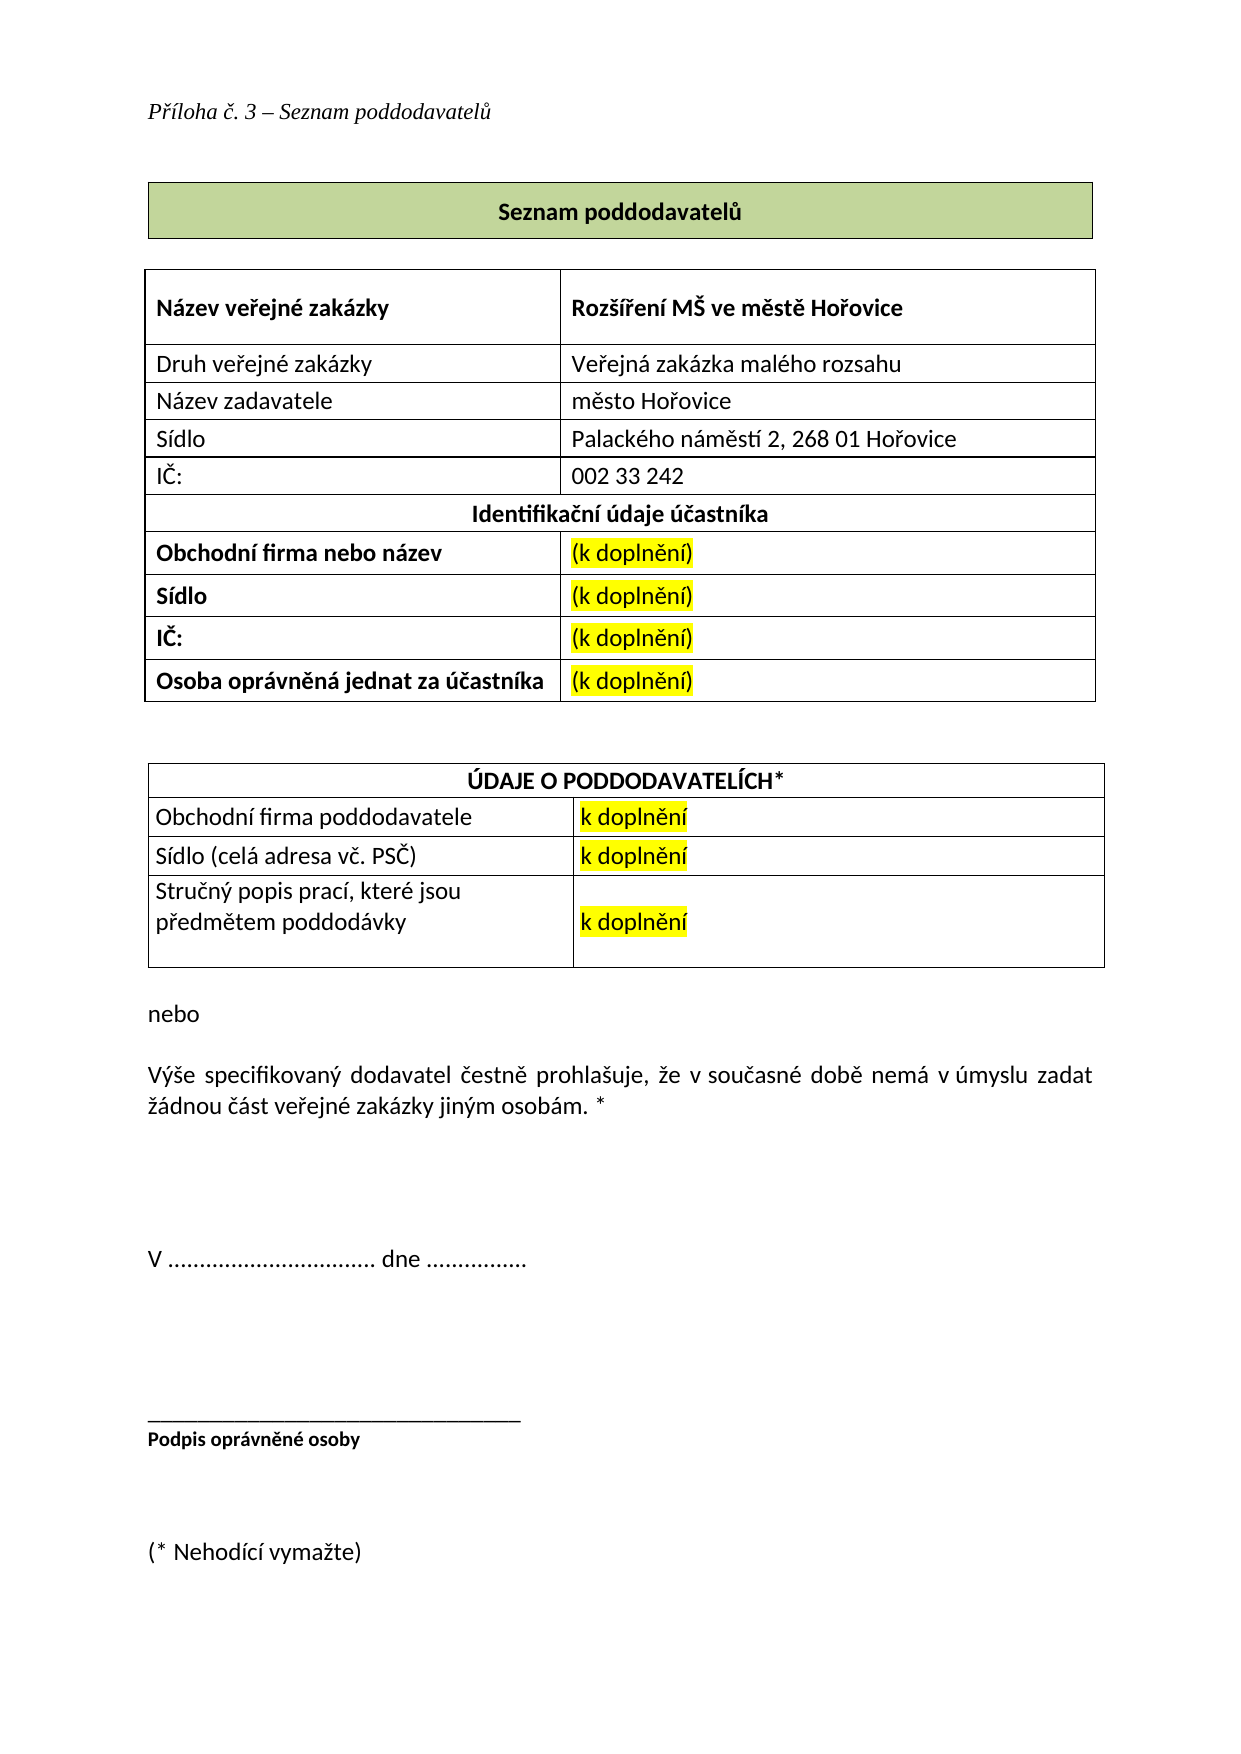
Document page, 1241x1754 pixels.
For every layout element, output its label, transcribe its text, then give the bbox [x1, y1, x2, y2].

table_cell k doplnění [574, 798, 1104, 836]
table_cell IČ: [146, 458, 560, 494]
table_header Seznam poddodavatelů [149, 183, 1092, 238]
table_cell Stručný popis prací, které jsou předmětem poddodávky [149, 876, 573, 967]
table_header Rozšíření MŠ ve městě Hořovice [561, 270, 1095, 344]
table_cell Název zadavatele [146, 383, 560, 419]
text nebo [148, 999, 1093, 1029]
table_cell (k doplnění) [561, 660, 1095, 701]
table_cell (k doplnění) [561, 575, 1095, 616]
table_cell (k doplnění) [561, 532, 1095, 574]
table_cell město Hořovice [561, 383, 1095, 419]
text Výše specifikovaný dodavatel čestně prohlašuje, že v současné době nemá v úmyslu zadat žádnou část veřejné zakázky jiným osobám. * [148, 1060, 1093, 1121]
table_cell IČ: [146, 617, 560, 659]
table_cell Palackého náměstí 2, 268 01 Hořovice [561, 420, 1095, 456]
table_header Údaje o poddodavatelích* [149, 764, 1104, 797]
table_cell Sídlo [146, 420, 560, 456]
table_cell (k doplnění) [561, 617, 1095, 659]
table_cell Sídlo [146, 575, 560, 616]
text (* Nehodící vymažte) [148, 1536, 1093, 1567]
text Podpis oprávněné osoby [148, 1426, 1093, 1451]
table_cell Druh veřejné zakázky [146, 345, 560, 382]
table_cell Veřejná zakázka malého rozsahu [561, 345, 1095, 382]
table_cell k doplnění [574, 837, 1104, 874]
table_cell Identifikační údaje účastníka [146, 495, 1095, 531]
table_cell Sídlo (celá adresa vč. PSČ) [149, 837, 573, 874]
table_cell k doplnění [574, 876, 1104, 967]
table_cell Obchodní firma nebo název [146, 532, 560, 574]
table_cell Obchodní firma poddodavatele [149, 798, 573, 836]
table_cell Osoba oprávněná jednat za účastníka [146, 660, 560, 701]
text ______________________________ [148, 1395, 1093, 1426]
table_cell 002 33 242 [561, 458, 1095, 494]
text V ................................. dne ................ [148, 1243, 1093, 1273]
table_header Název veřejné zakázky [146, 270, 560, 344]
